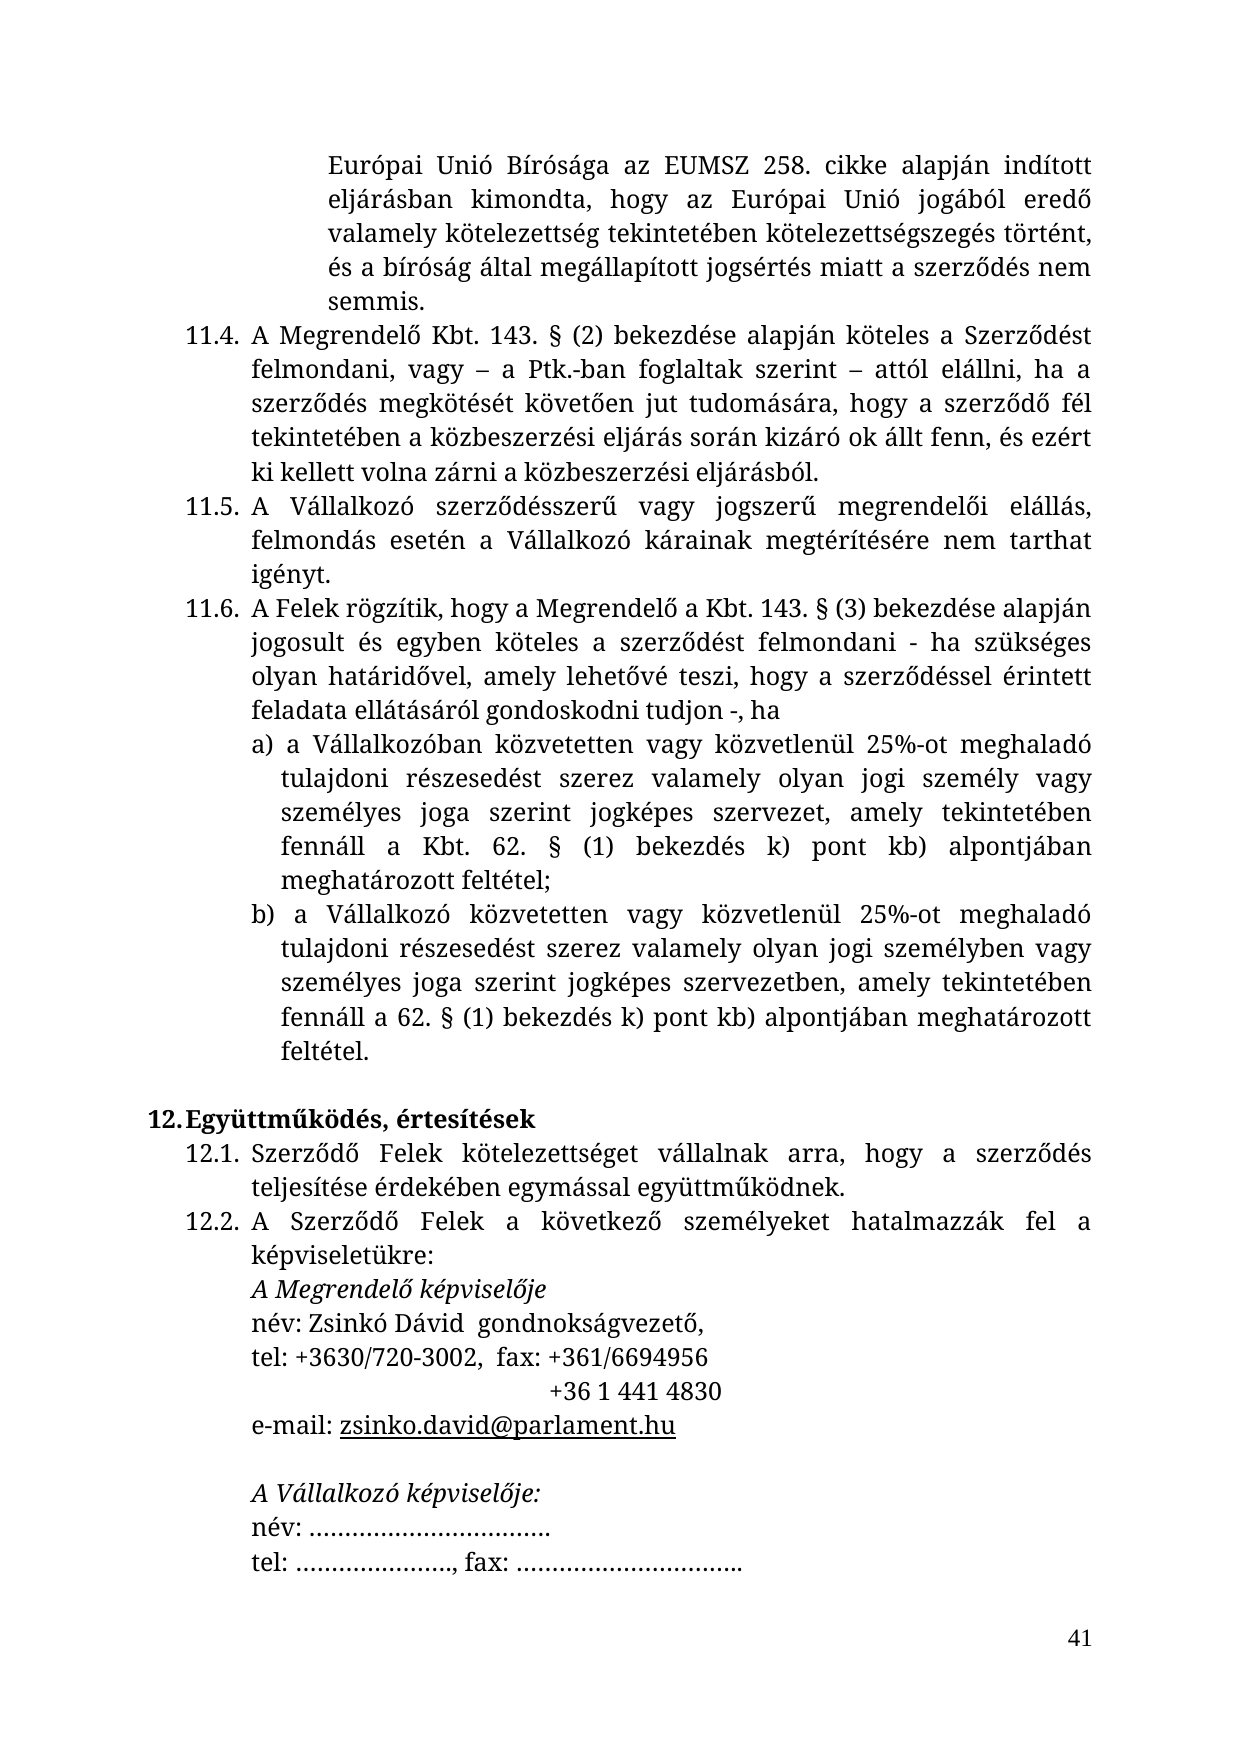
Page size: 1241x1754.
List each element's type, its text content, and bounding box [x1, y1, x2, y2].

list A Felek rögzítik, hogy a Megrendelő a Kbt. 143. § (3) bekezdése alapján jogosult és egyben köteles a szerződést felmondani - ha szükséges olyan határidővel, amely lehetővé teszi, hogy a szerződéssel érintett feladata ellátásáról gondoskodni tudjon -, ha [185, 590, 1093, 727]
text A Vállalkozó képviselője: [251, 1476, 1093, 1510]
text név: Zsinkó Dávid gondnokságvezető, [251, 1306, 1093, 1340]
text A Megrendelő képviselője [251, 1272, 1093, 1306]
text +36 1 441 4830 [251, 1374, 1093, 1408]
text tel: +3630/720-3002, fax: +361/6694956 [251, 1340, 1093, 1374]
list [260, 148, 1093, 318]
text tel: …………………., fax: ………………………….. [251, 1544, 1093, 1578]
list A Megrendelő Kbt. 143. § (2) bekezdése alapján köteles a Szerződést felmondani, vagy – a Ptk.-ban foglaltak szerint – attól elállni, ha a szerződés megkötését követően jut tudomására, hogy a szerződő fél tekintetében a közbeszerzési eljárás során kizáró ok állt fenn, és ezért ki kellett volna zárni a közbeszerzési eljárásból. [185, 318, 1093, 488]
list A Vállalkozó szerződésszerű vagy jogszerű megrendelői elállás, felmondás esetén a Vállalkozó kárainak megtérítésére nem tarthat igényt. [185, 488, 1093, 590]
text a) a Vállalkozóban közvetetten vagy közvetlenül 25%-ot meghaladó tulajdoni részesedést szerez valamely olyan jogi személy vagy személyes joga szerint jogképes szervezet, amely tekintetében fennáll a Kbt. 62. § (1) bekezdés k) pont kb) alpontjában meghatározott feltétel; [251, 727, 1093, 897]
text e-mail: zsinko.david@parlament.hu [251, 1408, 1093, 1442]
list Együttműködés, értesítések [148, 1101, 1093, 1135]
text név: ……………………………. [251, 1510, 1093, 1544]
list Szerződő Felek kötelezettséget vállalnak arra, hogy a szerződés teljesítése érdekében egymással együttműködnek. [185, 1135, 1093, 1203]
list A Szerződő Felek a következő személyeket hatalmazzák fel a képviseletükre: [185, 1203, 1093, 1272]
text b) a Vállalkozó közvetetten vagy közvetlenül 25%-ot meghaladó tulajdoni részesedést szerez valamely olyan jogi személyben vagy személyes joga szerint jogképes szervezetben, amely tekintetében fennáll a 62. § (1) bekezdés k) pont kb) alpontjában meghatározott feltétel. [251, 897, 1093, 1067]
